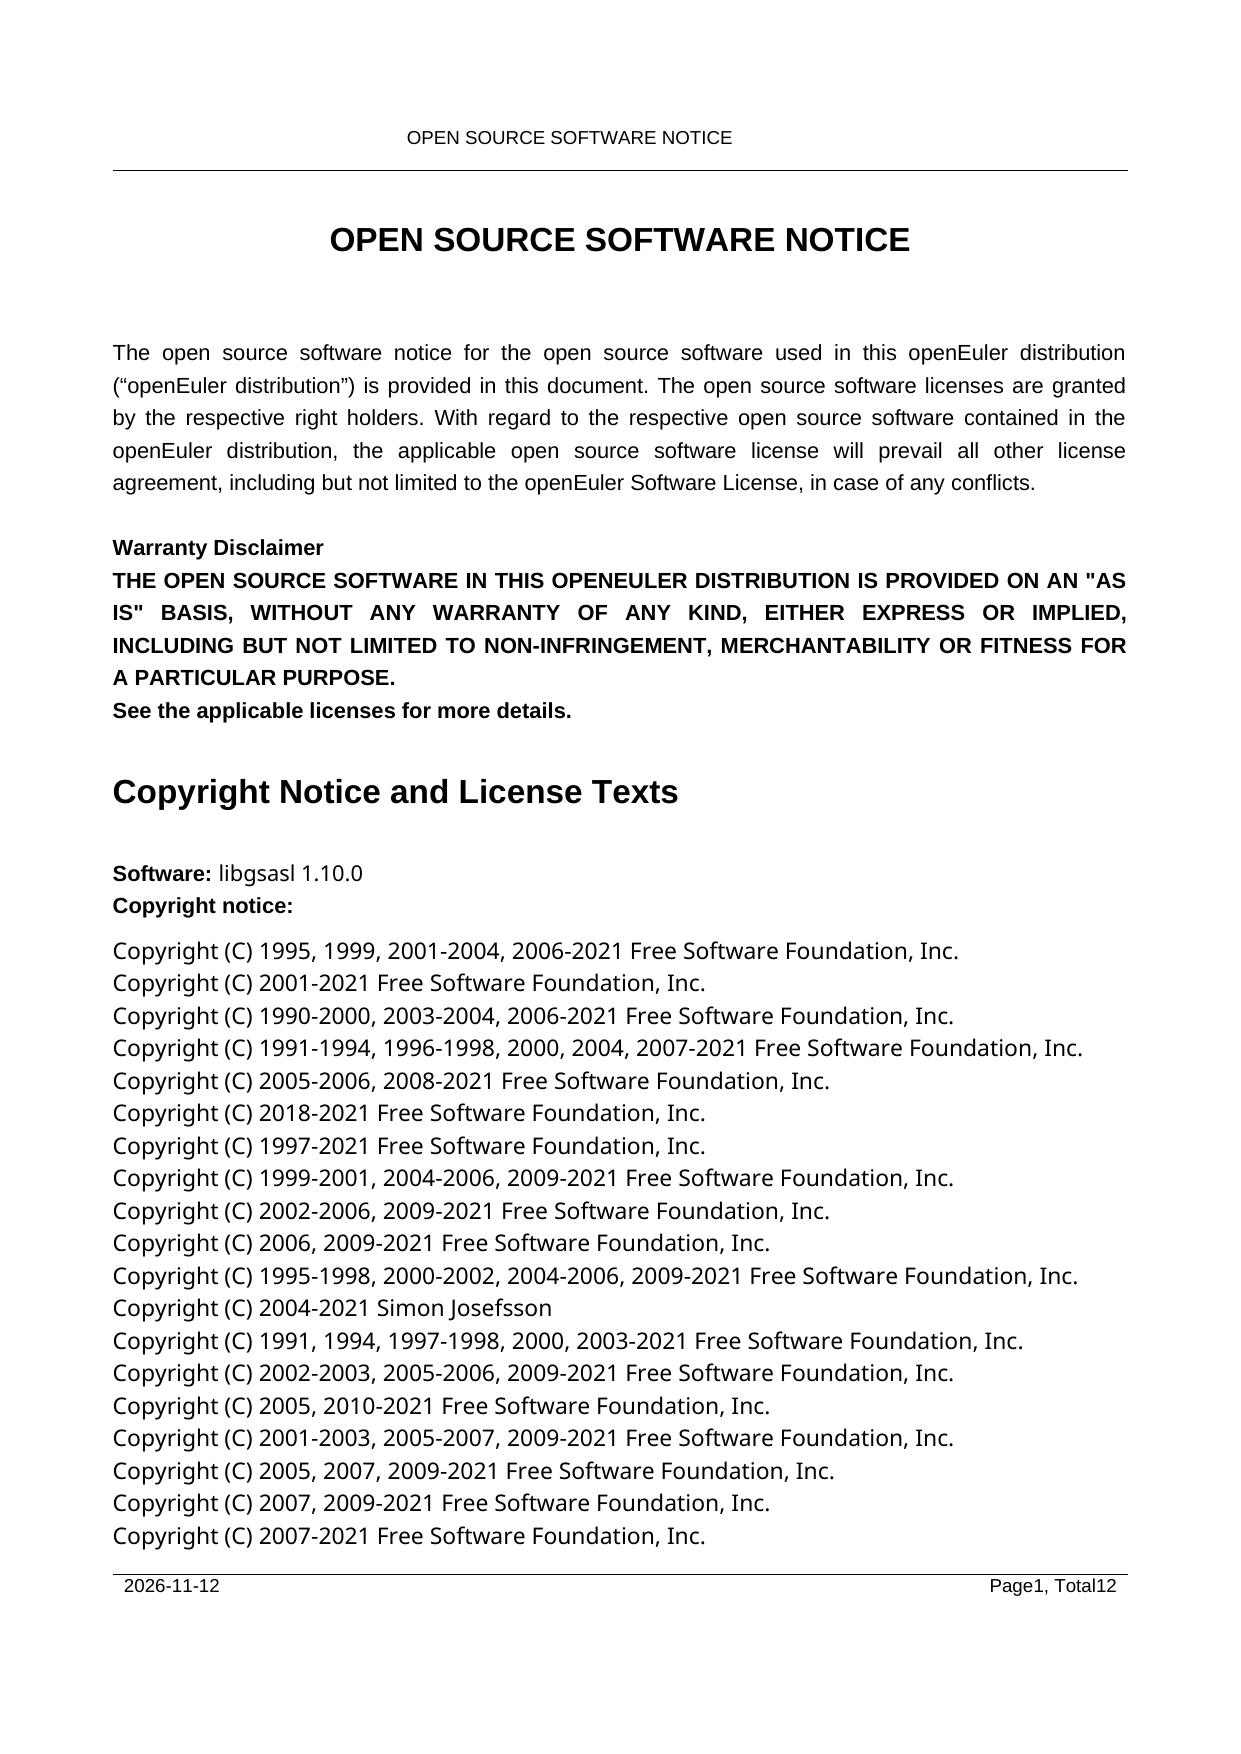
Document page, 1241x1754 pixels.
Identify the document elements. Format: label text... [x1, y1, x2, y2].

text Copyright notice: [112, 889, 1128, 921]
text The open source software notice for the open source software used in this openEuler distribution (“openEuler distribution”) is provided in this document. The open source software licenses are granted by the respective right holders. With regard to the respective open source software contained in the openEuler distribution, the applicable open source software license will prevail all other license agreement, including but not limited to the openEuler Software License, in case of any conflicts. [112, 336, 1128, 499]
text OPEN SOURCE SOFTWARE NOTICE [112, 206, 1128, 271]
title Software: libgsasl 1.10.0 [112, 856, 1128, 889]
text Warranty Disclaimer [112, 531, 1128, 564]
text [112, 934, 1128, 1551]
text THE OPEN SOURCE SOFTWARE IN THIS OPENEULER DISTRIBUTION IS PROVIDED ON AN "AS IS" BASIS, WITHOUT ANY WARRANTY OF ANY KIND, EITHER EXPRESS OR IMPLIED, INCLUDING BUT NOT LIMITED TO NON-INFRINGEMENT, MERCHANTABILITY OR FITNESS FOR A PARTICULAR PURPOSE. See the applicable licenses for more details. [112, 564, 1128, 726]
text Copyright Notice and License Texts [112, 759, 1128, 824]
